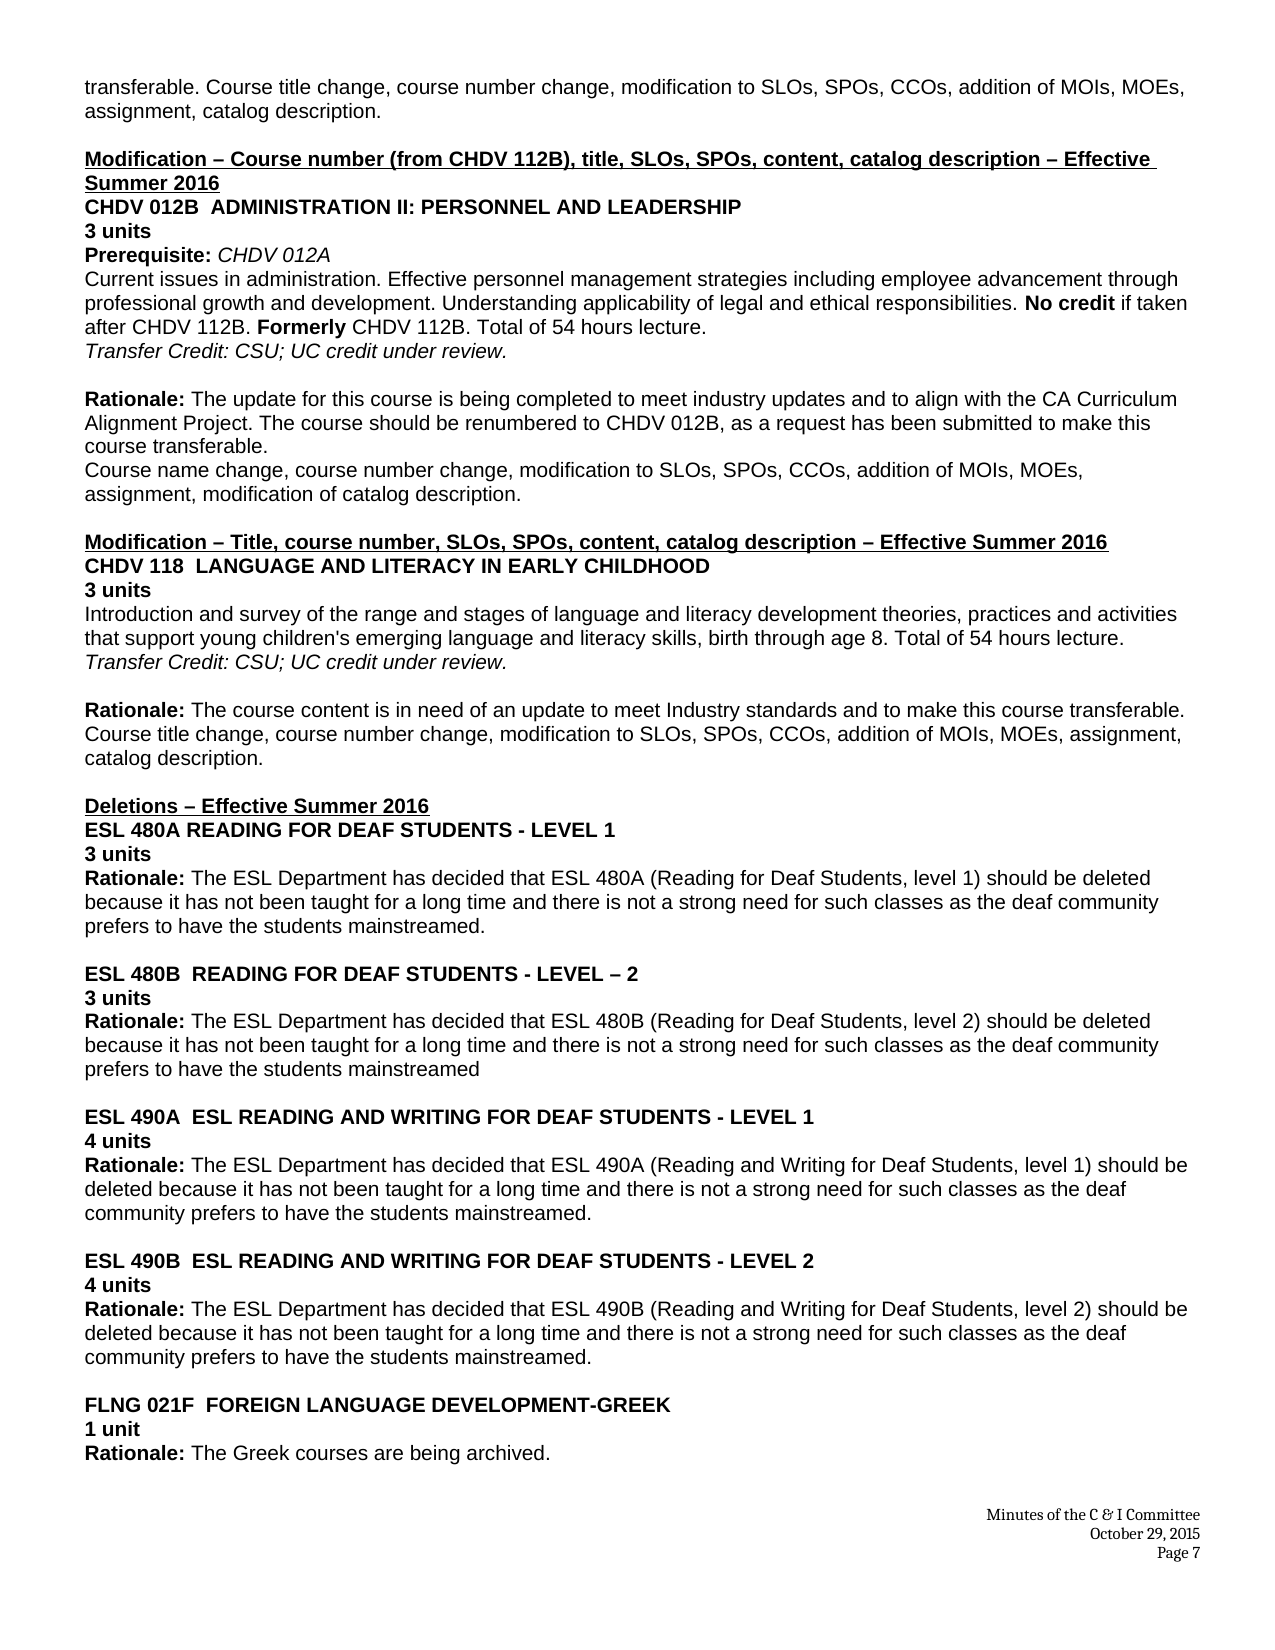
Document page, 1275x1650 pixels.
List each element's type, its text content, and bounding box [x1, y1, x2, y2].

text Prerequisite: CHDV 012A [84, 243, 1200, 267]
text Modification – Course number (from CHDV 112B), title, SLOs, SPOs, content, catalog description – Effective Summer 2016 [84, 147, 1200, 195]
text Rationale: The update for this course is being completed to meet industry updates and to align with the CA Curriculum Alignment Project. The course should be renumbered to CHDV 012B, as a request has been submitted to make this course transferable. Course name change, course number change, modification to SLOs, SPOs, CCOs, addition of MOIs, MOEs, assignment, modification of catalog description. [84, 386, 1200, 506]
text CHDV 118 LANGUAGE AND LITERACY IN EARLY CHILDHOOD [84, 554, 1200, 578]
text 4 units [84, 1273, 1200, 1297]
text CHDV 012B ADMINISTRATION II: PERSONNEL AND LEADERSHIP [84, 195, 1200, 219]
text FLNG 021F FOREIGN LANGUAGE DEVELOPMENT-GREEK [84, 1393, 1200, 1417]
text 3 units [84, 219, 1200, 243]
text Rationale: The ESL Department has decided that ESL 480B (Reading for Deaf Students, level 2) should be deleted because it has not been taught for a long time and there is not a strong need for such classes as the deaf community prefers to have the students mainstreamed [84, 1009, 1200, 1081]
text Current issues in administration. Effective personnel management strategies including employee advancement through professional growth and development. Understanding applicability of legal and ethical responsibilities. No credit if taken after CHDV 112B. Formerly CHDV 112B. Total of 54 hours lecture. Transfer Credit: CSU; UC credit under review. [84, 267, 1200, 362]
text Rationale: The course content is in need of an update to meet Industry standards and to make this course transferable. Course title change, course number change, modification to SLOs, SPOs, CCOs, addition of MOIs, MOEs, assignment, catalog description. [84, 698, 1200, 770]
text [84, 75, 1200, 123]
text Rationale: The ESL Department has decided that ESL 490B (Reading and Writing for Deaf Students, level 2) should be deleted because it has not been taught for a long time and there is not a strong need for such classes as the deaf community prefers to have the students mainstreamed. [84, 1297, 1200, 1369]
text Introduction and survey of the range and stages of language and literacy development theories, practices and activities that support young children's emerging language and literacy skills, birth through age 8. Total of 54 hours lecture. Transfer Credit: CSU; UC credit under review. [84, 602, 1200, 674]
text 4 units [84, 1129, 1200, 1153]
text Rationale: The ESL Department has decided that ESL 480A (Reading for Deaf Students, level 1) should be deleted because it has not been taught for a long time and there is not a strong need for such classes as the deaf community prefers to have the students mainstreamed. [84, 866, 1200, 937]
text Rationale: The Greek courses are being archived. [84, 1441, 1200, 1464]
text 3 units [84, 578, 1200, 602]
text ESL 480B READING FOR DEAF STUDENTS - LEVEL – 2 [84, 961, 1200, 985]
text 3 units [84, 985, 1200, 1009]
text Modification – Title, course number, SLOs, SPOs, content, catalog description – Effective Summer 2016 [84, 530, 1200, 554]
text ESL 490B ESL READING AND WRITING FOR DEAF STUDENTS - LEVEL 2 [84, 1249, 1200, 1273]
text 1 unit [84, 1417, 1200, 1441]
text ESL 480A READING FOR DEAF STUDENTS - LEVEL 1 [84, 818, 1200, 842]
text Deletions – Effective Summer 2016 [84, 794, 1200, 818]
text Rationale: The ESL Department has decided that ESL 490A (Reading and Writing for Deaf Students, level 1) should be deleted because it has not been taught for a long time and there is not a strong need for such classes as the deaf community prefers to have the students mainstreamed. [84, 1153, 1200, 1225]
text ESL 490A ESL READING AND WRITING FOR DEAF STUDENTS - LEVEL 1 [84, 1105, 1200, 1129]
text 3 units [84, 842, 1200, 866]
